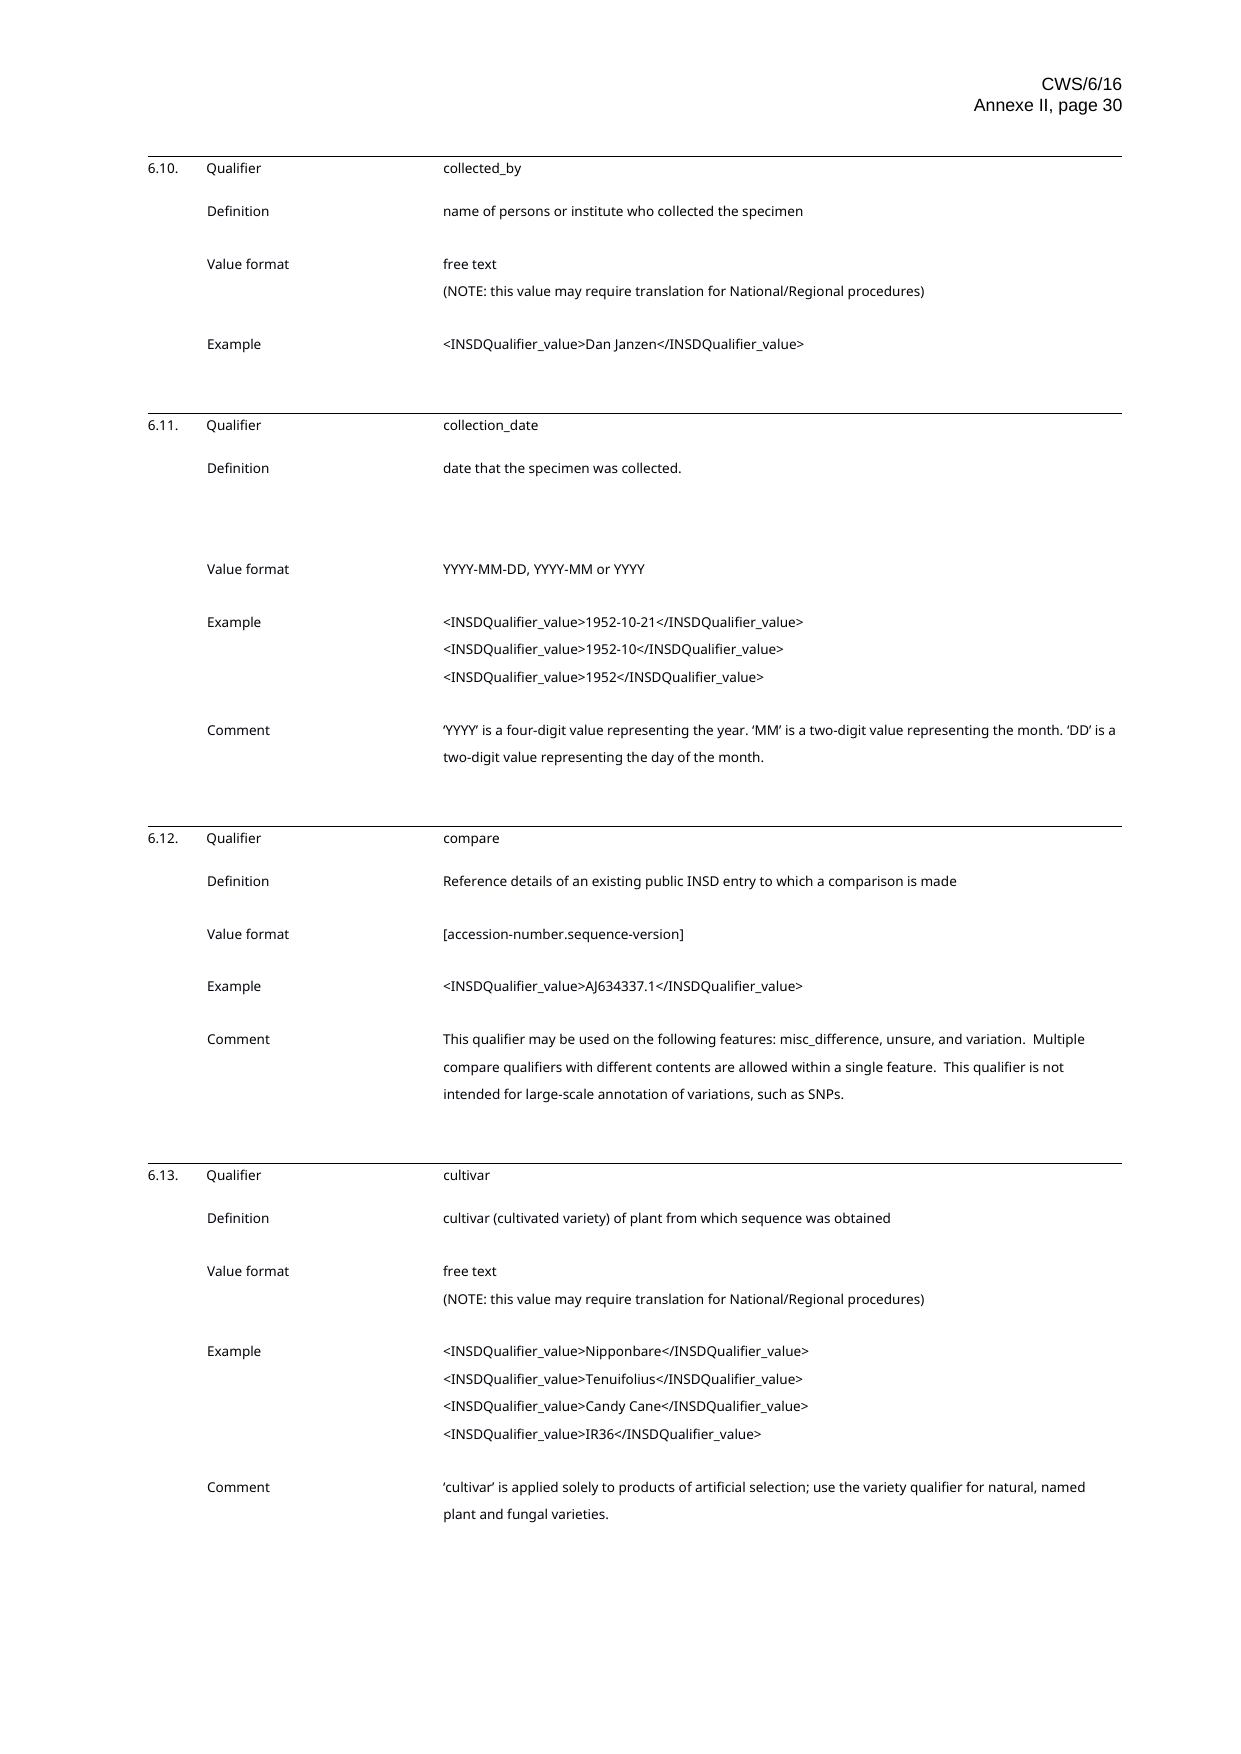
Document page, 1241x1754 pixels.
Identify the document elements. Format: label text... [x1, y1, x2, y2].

text Example <INSDQualifier_value>1952-10-21</INSDQualifier_value> [207, 613, 1122, 631]
text <INSDQualifier_value>Tenuifolius</INSDQualifier_value> [443, 1370, 1122, 1388]
text Value format free text (NOTE: this value may require translation for National/Regional procedures) [207, 255, 1122, 301]
text Definition date that the specimen was collected. [207, 459, 1122, 521]
text Value format free text (NOTE: this value may require translation for National/Regional procedures) [207, 1262, 1122, 1308]
text Value format YYYY-MM-DD, YYYY-MM or YYYY [207, 560, 1122, 578]
text Definition Reference details of an existing public INSD entry to which a comparison is made [207, 872, 1122, 891]
text Qualifier collected_by [148, 157, 1122, 177]
text Comment ‘YYYY’ is a four-digit value representing the year. ‘MM’ is a two-digit value representing the month. ‘DD’ is a two-digit value representing the day of the month. [207, 720, 1122, 766]
text Comment ‘cultivar’ is applied solely to products of artificial selection; use the variety qualifier for natural, named plant and fungal varieties. [207, 1478, 1122, 1524]
text <INSDQualifier_value>1952</INSDQualifier_value> [443, 668, 1122, 686]
text Example <INSDQualifier_value>Nipponbare</INSDQualifier_value> [207, 1342, 1122, 1361]
text Definition name of persons or institute who collected the specimen [207, 202, 1122, 221]
text Example <INSDQualifier_value>Dan Janzen</INSDQualifier_value> [207, 335, 1122, 353]
text Comment This qualifier may be used on the following features: misc_difference, unsure, and variation. Multiple compare qualifiers with different contents are allowed within a single feature. This qualifier is not intended for large-scale annotation of variations, such as SNPs. [207, 1030, 1122, 1104]
text Example <INSDQualifier_value>AJ634337.1</INSDQualifier_value> [207, 977, 1122, 996]
text Qualifier compare [148, 827, 1122, 847]
text <INSDQualifier_value>IR36</INSDQualifier_value> [443, 1425, 1122, 1443]
text Definition cultivar (cultivated variety) of plant from which sequence was obtained [207, 1209, 1122, 1228]
text Value format [accession-number.sequence-version] [207, 925, 1122, 943]
text <INSDQualifier_value>Candy Cane</INSDQualifier_value> [443, 1397, 1122, 1416]
text Qualifier cultivar [148, 1164, 1122, 1184]
text Qualifier collection_date [148, 414, 1122, 434]
text <INSDQualifier_value>1952-10</INSDQualifier_value> [443, 640, 1122, 659]
